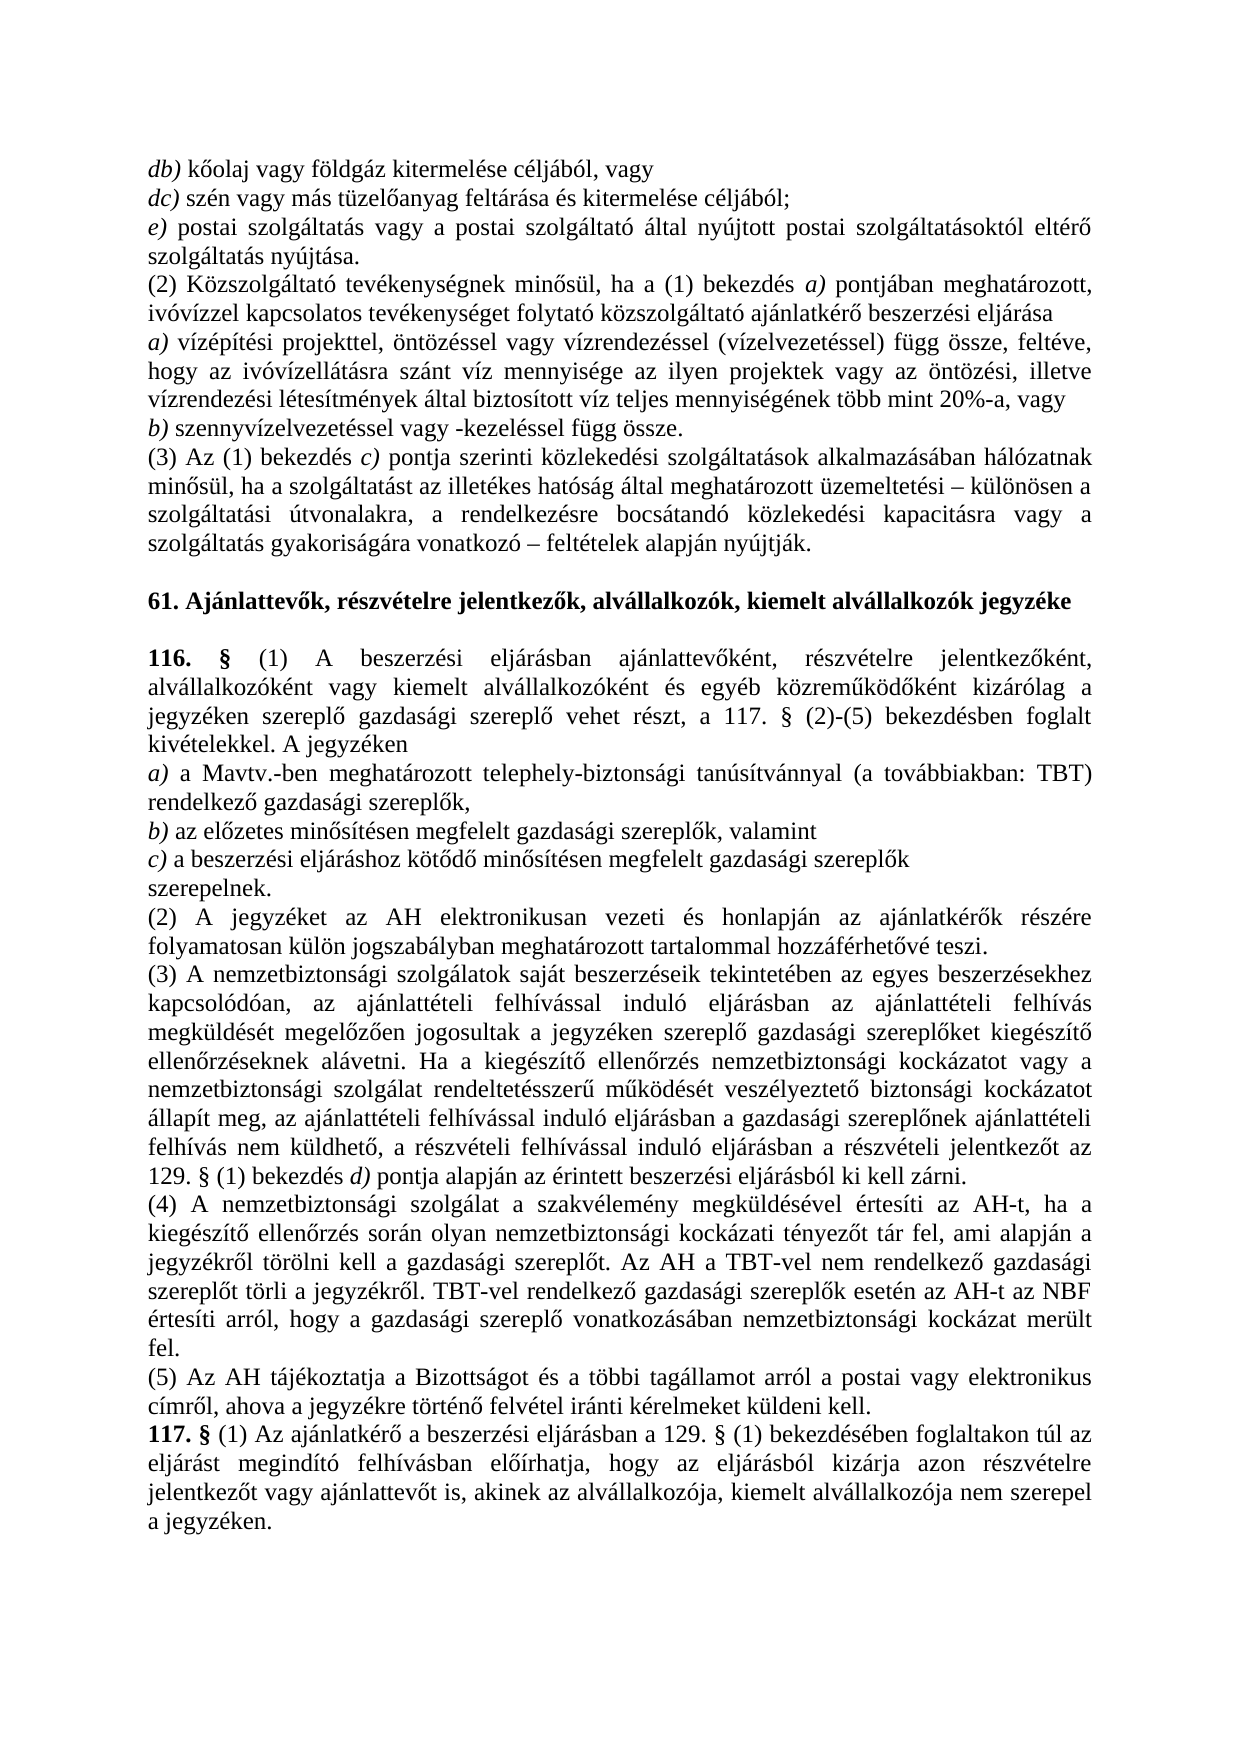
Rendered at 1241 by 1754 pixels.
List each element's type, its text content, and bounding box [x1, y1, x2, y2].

text (3) Az (1) bekezdés c) pontja szerinti közlekedési szolgáltatások alkalmazásában hálózatnak minősül, ha a szolgáltatást az illetékes hatóság által meghatározott üzemeltetési – különösen a szolgáltatási útvonalakra, a rendelkezésre bocsátandó közlekedési kapacitásra vagy a szolgáltatás gyakoriságára vonatkozó – feltételek alapján nyújtják. [148, 442, 1093, 557]
text db) kőolaj vagy földgáz kitermelése céljából, vagy [148, 154, 1093, 183]
text dc) szén vagy más tüzelőanyag feltárása és kitermelése céljából; [148, 183, 1093, 212]
text (5) Az AH tájékoztatja a Bizottságot és a többi tagállamot arról a postai vagy elektronikus címről, ahova a jegyzékre történő felvétel iránti kérelmeket küldeni kell. [148, 1362, 1093, 1419]
text 116. § (1) A beszerzési eljárásban ajánlattevőként, részvételre jelentkezőként, alvállalkozóként vagy kiemelt alvállalkozóként és egyéb közreműködőként kizárólag a jegyzéken szereplő gazdasági szereplő vehet részt, a 117. § (2)-(5) bekezdésben foglalt kivételekkel. A jegyzéken [148, 643, 1093, 758]
text b) szennyvízelvezetéssel vagy -kezeléssel függ össze. [148, 413, 1093, 442]
text b) az előzetes minősítésen megfelelt gazdasági szereplők, valamint [148, 816, 1093, 844]
text a) vízépítési projekttel, öntözéssel vagy vízrendezéssel (vízelvezetéssel) függ össze, feltéve, hogy az ivóvízellátásra szánt víz mennyisége az ilyen projektek vagy az öntözési, illetve vízrendezési létesítmények által biztosított víz teljes mennyiségének több mint 20%-a, vagy [148, 327, 1093, 413]
text (2) A jegyzéket az AH elektronikusan vezeti és honlapján az ajánlatkérők részére folyamatosan külön jogszabályban meghatározott tartalommal hozzáférhetővé teszi. [148, 902, 1093, 959]
text (2) Közszolgáltató tevékenységnek minősül, ha a (1) bekezdés a) pontjában meghatározott, ivóvízzel kapcsolatos tevékenységet folytató közszolgáltató ajánlatkérő beszerzési eljárása [148, 269, 1093, 327]
text 117. § (1) Az ajánlatkérő a beszerzési eljárásban a 129. § (1) bekezdésében foglaltakon túl az eljárást megindító felhívásban előírhatja, hogy az eljárásból kizárja azon részvételre jelentkezőt vagy ajánlattevőt is, akinek az alvállalkozója, kiemelt alvállalkozója nem szerepel a jegyzéken. [148, 1419, 1093, 1534]
text a) a Mavtv.-ben meghatározott telephely-biztonsági tanúsítvánnyal (a továbbiakban: TBT) rendelkező gazdasági szereplők, [148, 758, 1093, 816]
text (3) A nemzetbiztonsági szolgálatok saját beszerzéseik tekintetében az egyes beszerzésekhez kapcsolódóan, az ajánlattételi felhívással induló eljárásban az ajánlattételi felhívás megküldését megelőzően jogosultak a jegyzéken szereplő gazdasági szereplőket kiegészítő ellenőrzéseknek alávetni. Ha a kiegészítő ellenőrzés nemzetbiztonsági kockázatot vagy a nemzetbiztonsági szolgálat rendeltetésszerű működését veszélyeztető biztonsági kockázatot állapít meg, az ajánlattételi felhívással induló eljárásban a gazdasági szereplőnek ajánlattételi felhívás nem küldhető, a részvételi felhívással induló eljárásban a részvételi jelentkezőt az 129. § (1) bekezdés d) pontja alapján az érintett beszerzési eljárásból ki kell zárni. [148, 959, 1093, 1189]
text c) a beszerzési eljáráshoz kötődő minősítésen megfelelt gazdasági szereplők [148, 844, 1093, 873]
text szerepelnek. [148, 873, 1093, 902]
text (4) A nemzetbiztonsági szolgálat a szakvélemény megküldésével értesíti az AH-t, ha a kiegészítő ellenőrzés során olyan nemzetbiztonsági kockázati tényezőt tár fel, ami alapján a jegyzékről törölni kell a gazdasági szereplőt. Az AH a TBT-vel nem rendelkező gazdasági szereplőt törli a jegyzékről. TBT-vel rendelkező gazdasági szereplők esetén az AH-t az NBF értesíti arról, hogy a gazdasági szereplő vonatkozásában nemzetbiztonsági kockázat merült fel. [148, 1189, 1093, 1362]
text 61. Ajánlattevők, részvételre jelentkezők, alvállalkozók, kiemelt alvállalkozók jegyzéke [148, 586, 1093, 614]
text e) postai szolgáltatás vagy a postai szolgáltató által nyújtott postai szolgáltatásoktól eltérő szolgáltatás nyújtása. [148, 212, 1093, 269]
